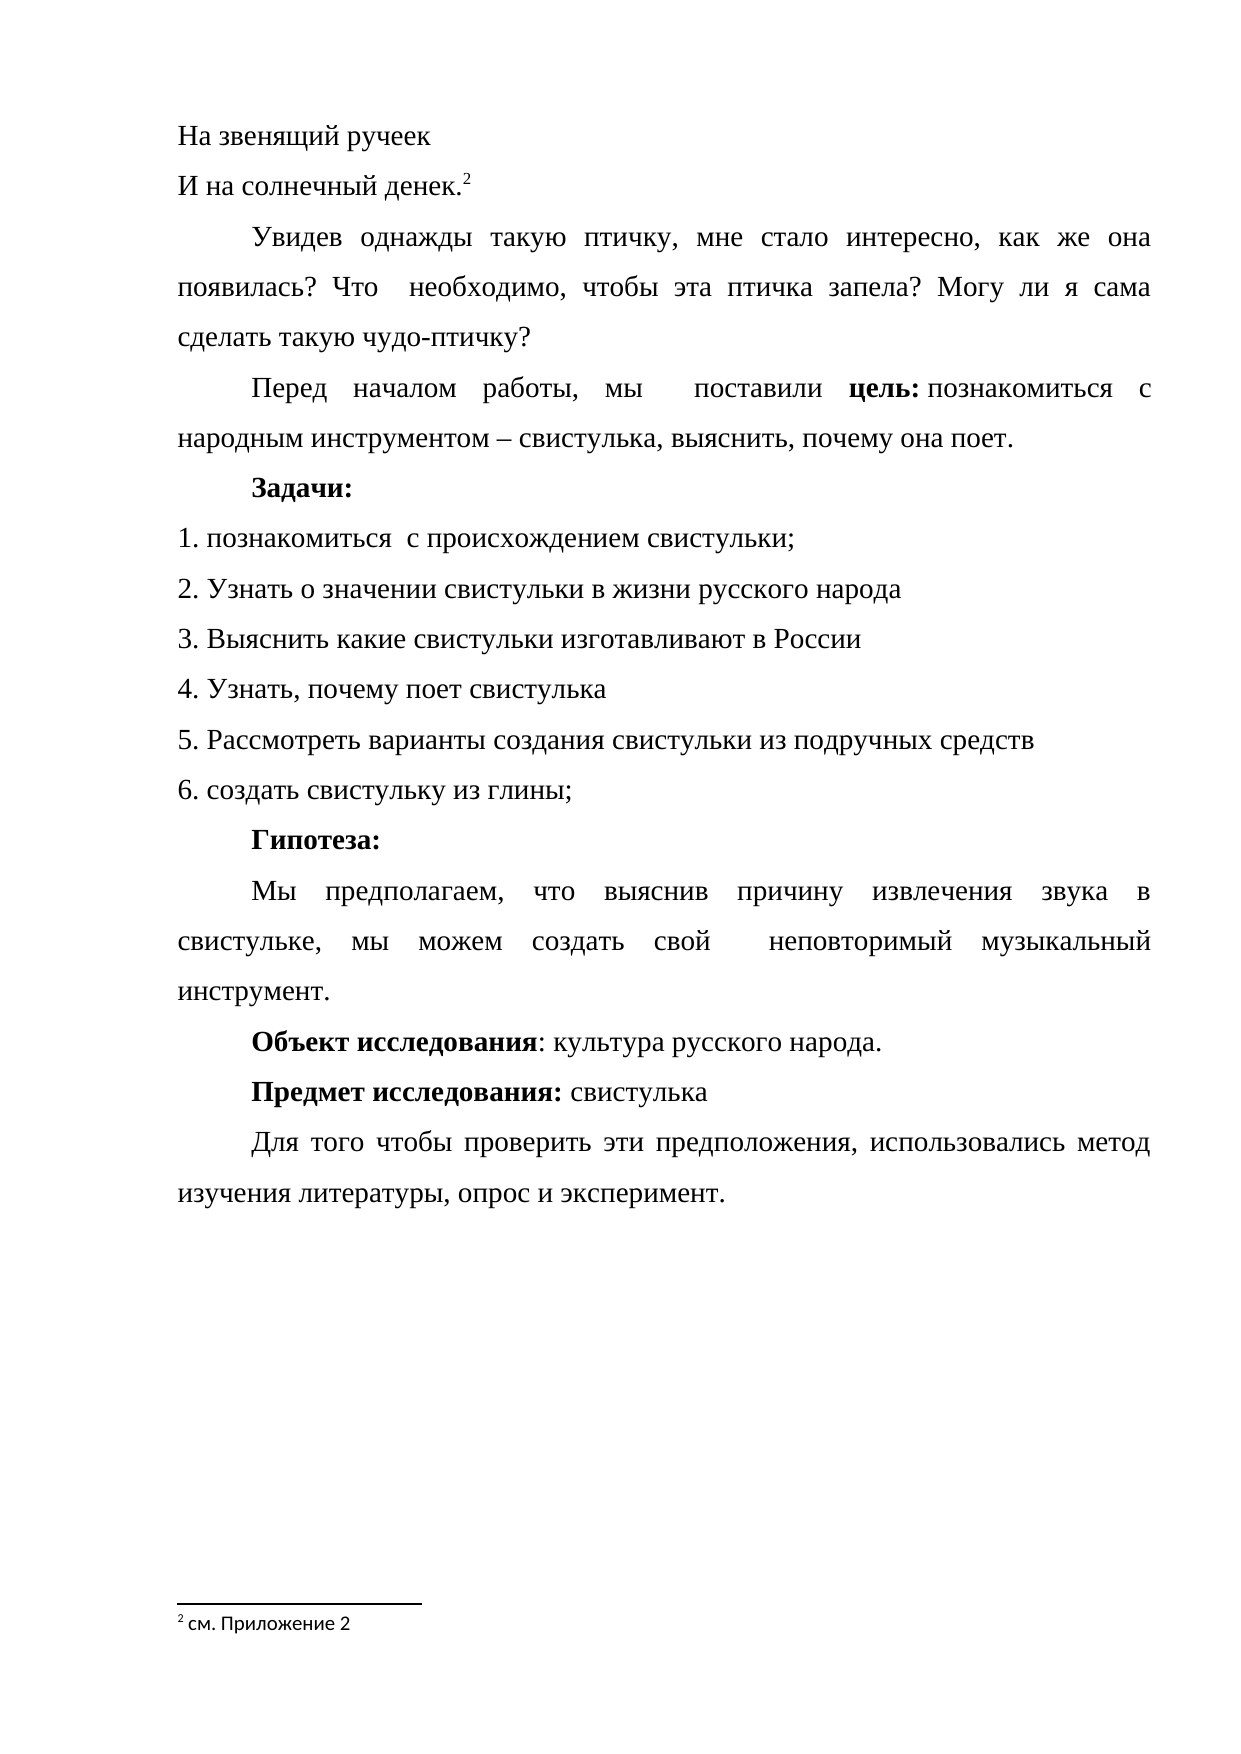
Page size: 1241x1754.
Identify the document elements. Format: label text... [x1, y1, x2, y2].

text 5. Рассмотреть варианты создания свистульки из подручных средств [177, 722, 1152, 755]
text Объект исследования: культура русского народа. [177, 1024, 1152, 1057]
text И на солнечный денек. [177, 168, 1152, 202]
text Предмет исследования: свистулька [177, 1074, 1152, 1108]
text Гипотеза: [177, 822, 1152, 856]
text Задачи: [177, 470, 1152, 504]
text 2. Узнать о значении свистульки в жизни русского народа [177, 571, 1152, 604]
text 1. познакомиться с происхождением свистульки; [177, 521, 1152, 554]
text 4. Узнать, почему поет свистулька [177, 672, 1152, 705]
text 3. Выяснить какие свистульки изготавливают в России [177, 621, 1152, 655]
text Увидев однажды такую птичку, мне стало интересно, как же она появилась? Что необходимо, чтобы эта птичка запела? Могу ли я сама сделать такую чудо-птичку? [177, 219, 1152, 353]
text Мы предполагаем, что выяснив причину извлечения звука в свистульке, мы можем создать свой неповторимый музыкальный инструмент. [177, 873, 1152, 1007]
text 6. создать свистульку из глины; [177, 772, 1152, 806]
text Для того чтобы проверить эти предположения, использовались метод изучения литературы, опрос и эксперимент. [177, 1124, 1152, 1208]
text На звенящий ручеек [177, 118, 1152, 152]
text Перед началом работы, мы поставили цель: познакомиться с народным инструментом – свистулька, выяснить, почему она поет. [177, 370, 1152, 453]
